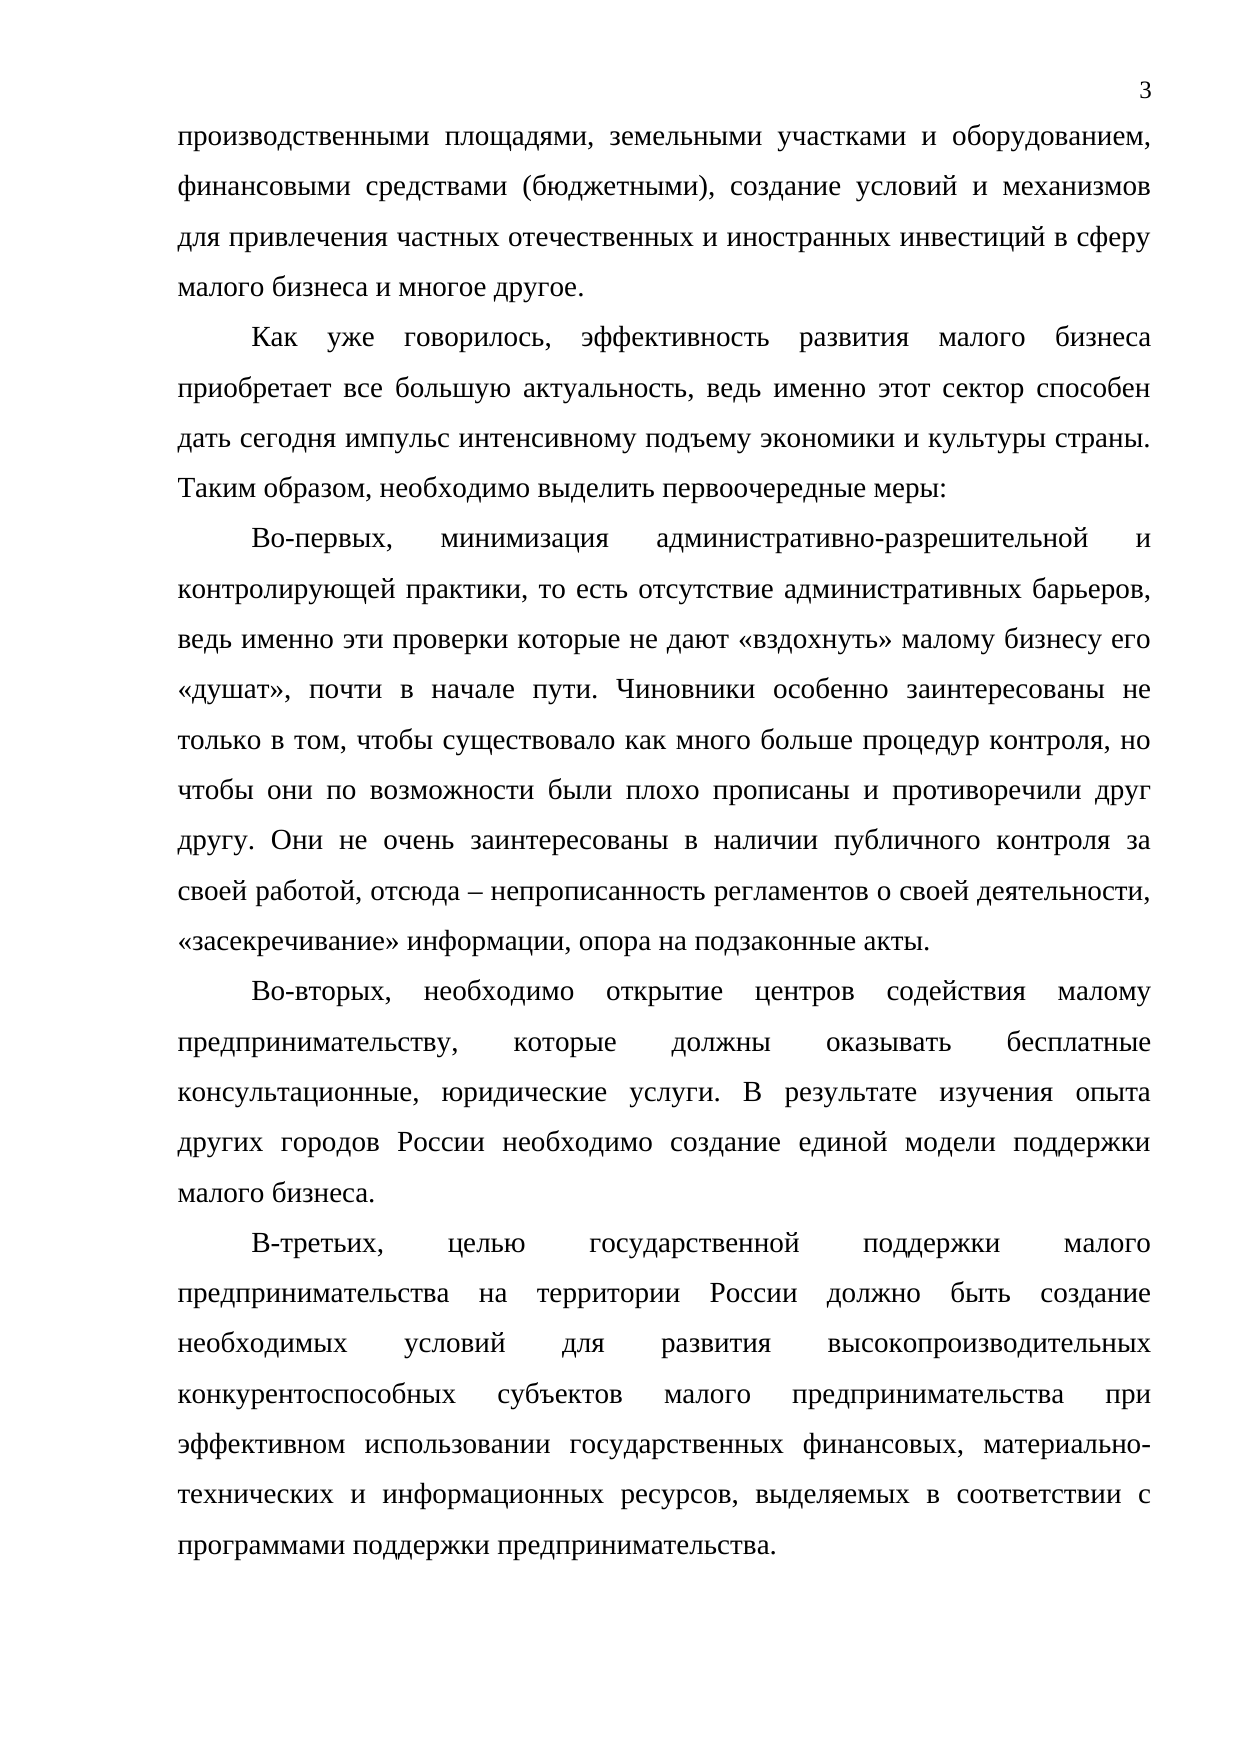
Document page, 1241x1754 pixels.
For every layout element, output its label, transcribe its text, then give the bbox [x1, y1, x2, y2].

text Как уже говорилось, эффективность развития малого бизнеса приобретает все большую актуальность, ведь именно этот сектор способен дать сегодня импульс интенсивному подъему экономики и культуры страны. Таким образом, необходимо выделить первоочередные меры: [177, 319, 1152, 504]
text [177, 118, 1152, 303]
text В-третьих, целью государственной поддержки малого предпринимательства на территории России должно быть создание необходимых условий для развития высокопроизводительных конкурентоспособных субъектов малого предпринимательства при эффективном использовании государственных финансовых, материально-технических и информационных ресурсов, выделяемых в соответствии с программами поддержки предпринимательства. [177, 1225, 1152, 1560]
text Во-первых, минимизация административно-разрешительной и контролирующей практики, то есть отсутствие административных барьеров, ведь именно эти проверки которые не дают «вздохнуть» малому бизнесу его «душат», почти в начале пути. Чиновники особенно заинтересованы не только в том, чтобы существовало как много больше процедур контроля, но чтобы они по возможности были плохо прописаны и противоречили друг другу. Они не очень заинтересованы в наличии публичного контроля за своей работой, отсюда – непрописанность регламентов о своей деятельности, «засекречивание» информации, опора на подзаконные акты. [177, 521, 1152, 957]
text Во-вторых, необходимо открытие центров содействия малому предпринимательству, которые должны оказывать бесплатные консультационные, юридические услуги. В результате изучения опыта других городов России необходимо создание единой модели поддержки малого бизнеса. [177, 973, 1152, 1208]
